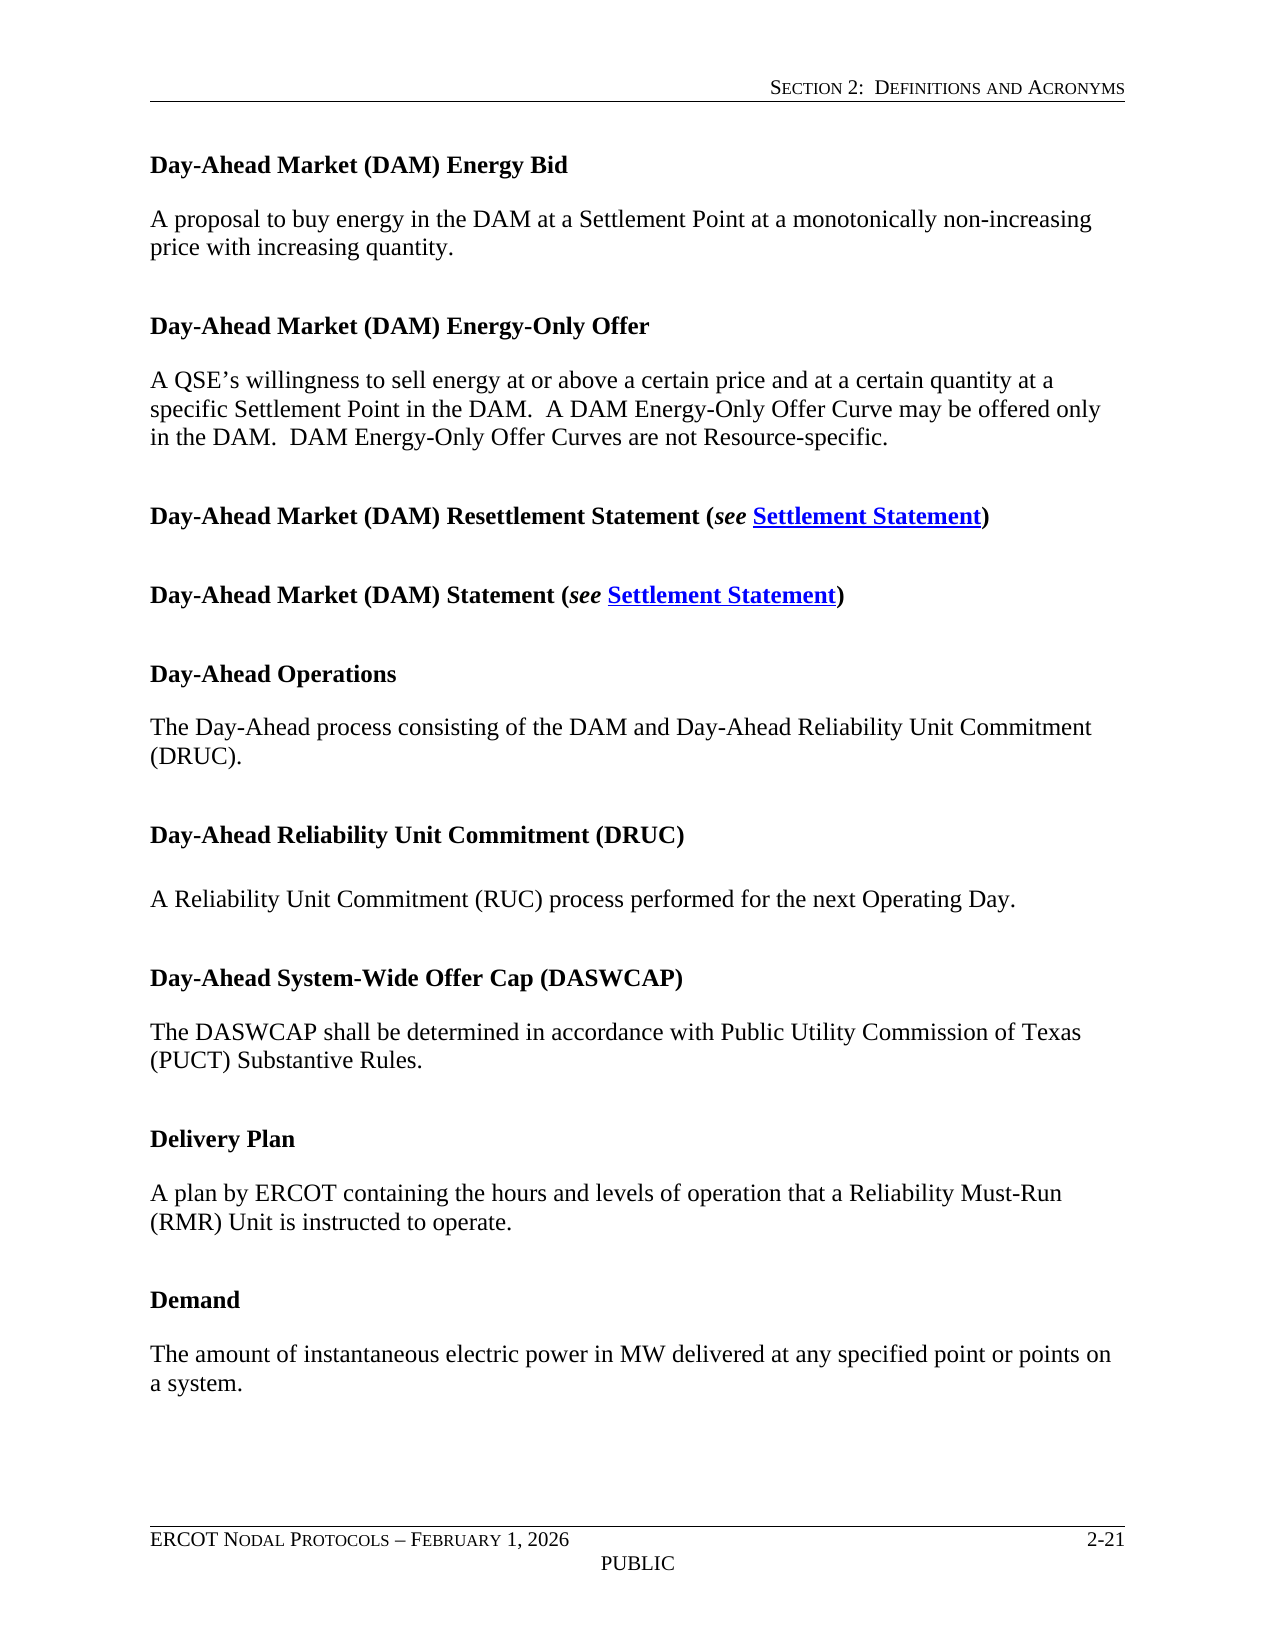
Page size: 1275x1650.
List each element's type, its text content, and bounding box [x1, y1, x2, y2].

text Day-Ahead Market (DAM) Energy Bid [150, 150, 1125, 179]
text A Reliability Unit Commitment (RUC) process performed for the next Operating Day. [150, 884, 1125, 913]
text Demand [150, 1285, 1125, 1314]
text A proposal to buy energy in the DAM at a Settlement Point at a monotonically non-increasing price with increasing quantity. [150, 204, 1125, 261]
text Day-Ahead System-Wide Offer Cap (DASWCAP) [150, 963, 1125, 992]
text Delivery Plan [150, 1124, 1125, 1153]
text Day-Ahead Reliability Unit Commitment (DRUC) [150, 820, 1125, 849]
text The amount of instantaneous electric power in MW delivered at any specified point or points on a system. [150, 1339, 1125, 1397]
text Day-Ahead Market (DAM) Resettlement Statement (see Settlement Statement) [150, 501, 1125, 530]
text The DASWCAP shall be determined in accordance with Public Utility Commission of Texas (PUCT) Substantive Rules. [150, 1017, 1125, 1074]
text Day-Ahead Operations [150, 659, 1125, 687]
text A QSE’s willingness to sell energy at or above a certain price and at a certain quantity at a specific Settlement Point in the DAM. A DAM Energy-Only Offer Curve may be offered only in the DAM. DAM Energy-Only Offer Curves are not Resource-specific. [150, 365, 1125, 451]
text A plan by ERCOT containing the hours and levels of operation that a Reliability Must-Run (RMR) Unit is instructed to operate. [150, 1178, 1125, 1235]
text Day-Ahead Market (DAM) Statement (see Settlement Statement) [150, 580, 1125, 609]
text Day-Ahead Market (DAM) Energy-Only Offer [150, 311, 1125, 340]
text The Day-Ahead process consisting of the DAM and Day-Ahead Reliability Unit Commitment (DRUC). [150, 712, 1125, 770]
